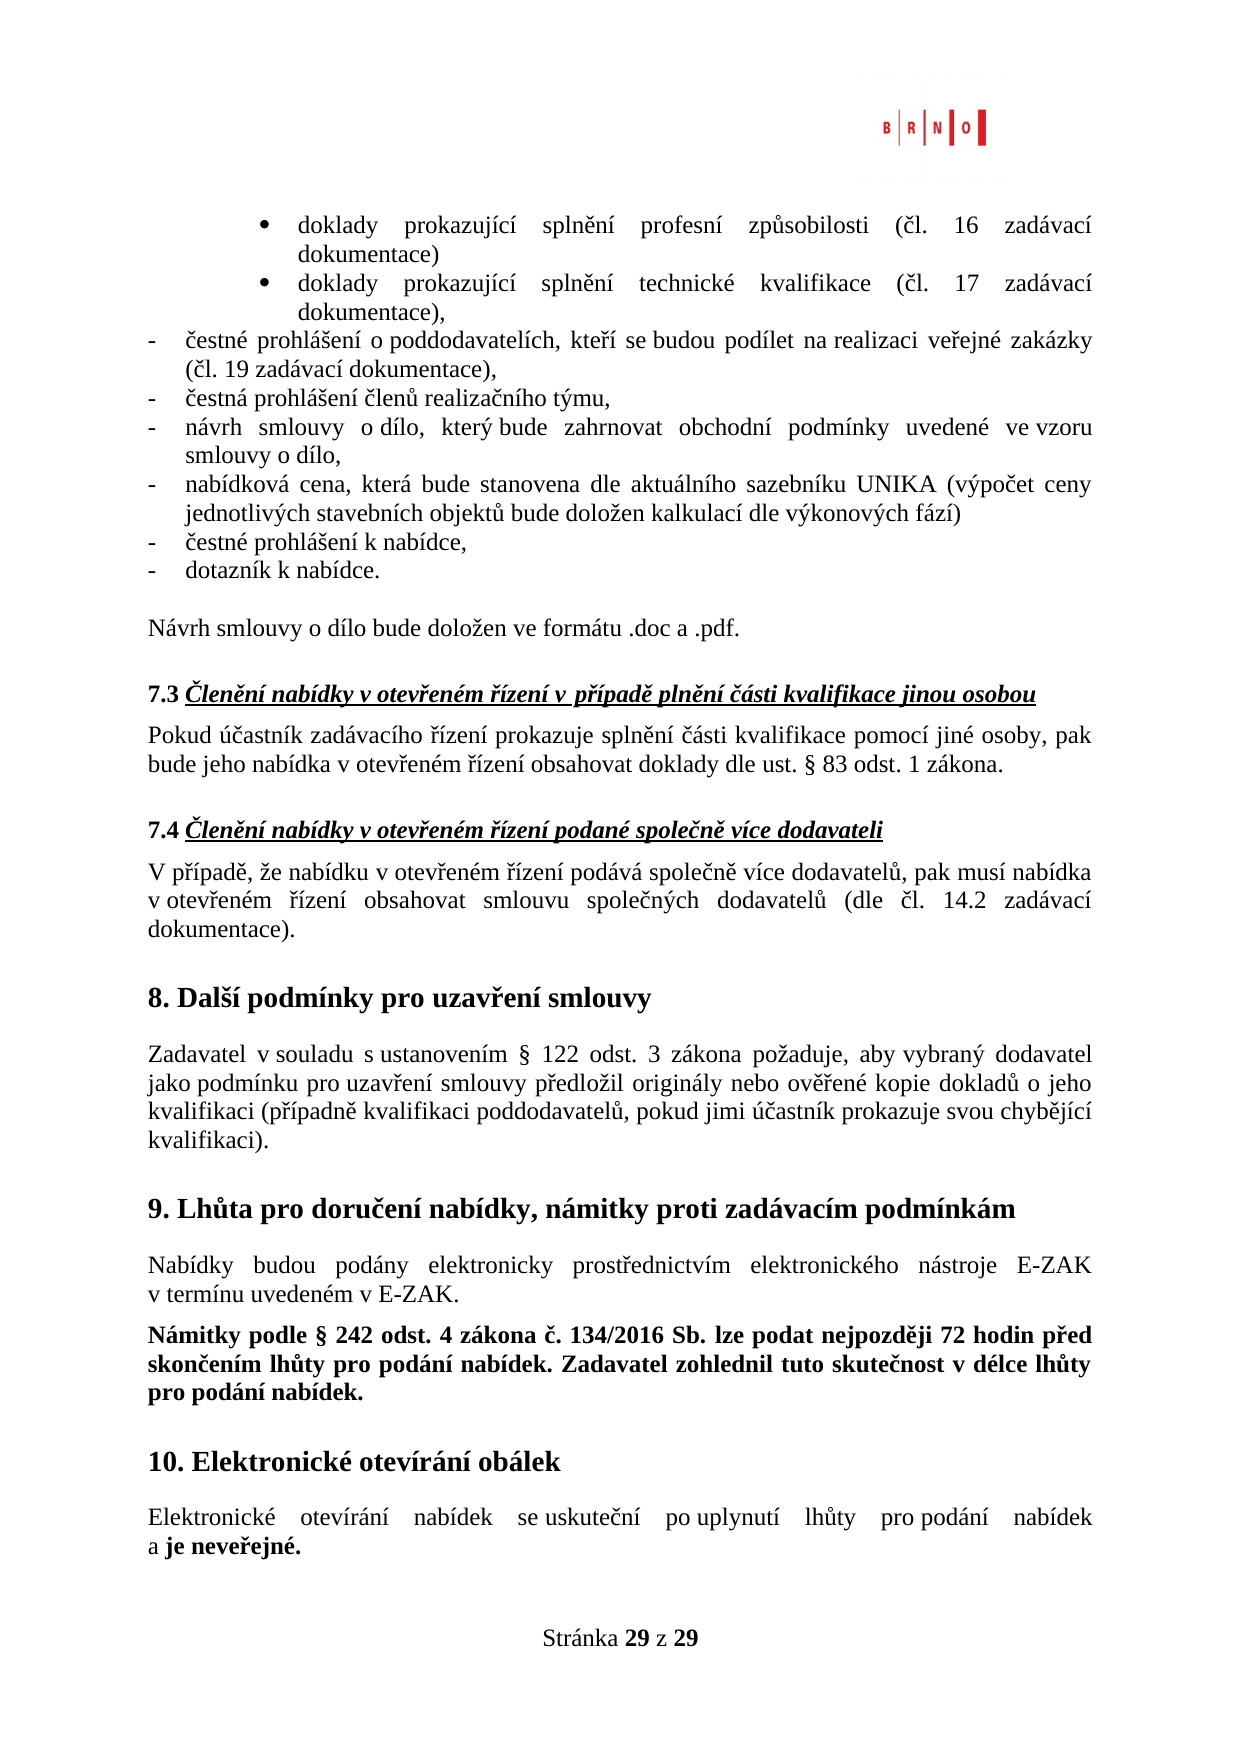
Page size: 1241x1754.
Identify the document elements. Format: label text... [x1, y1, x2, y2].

picture [855, 73, 1013, 182]
list doklady prokazující splnění technické kvalifikace (čl. 17 zadávací dokumentace), [260, 268, 1093, 325]
list doklady prokazující splnění profesní způsobilosti (čl. 16 zadávací dokumentace) [260, 210, 1093, 268]
text Elektronické otevírání nabídek se uskuteční po uplynutí lhůty pro podání nabídek a je neveřejné. [148, 1502, 1093, 1560]
subtitle Členění nabídky v otevřeném řízení podané společně více dodavateli [148, 815, 1093, 844]
list dotazník k nabídce. [148, 555, 1093, 584]
text Nabídky budou podány elektronicky prostřednictvím elektronického nástroje E-ZAK v termínu uvedeném v E-ZAK. [148, 1250, 1093, 1307]
subtitle Další podmínky pro uzavření smlouvy [148, 980, 1093, 1014]
text V případě, že nabídku v otevřeném řízení podává společně více dodavatelů, pak musí nabídka v otevřeném řízení obsahovat smlouvu společných dodavatelů (dle čl. 14.2 zadávací dokumentace). [148, 857, 1093, 943]
subtitle Elektronické otevírání obálek [148, 1444, 1093, 1477]
text Návrh smlouvy o dílo bude doložen ve formátu .doc a .pdf. [148, 613, 1093, 642]
subtitle Členění nabídky v otevřeném řízení v případě plnění části kvalifikace jinou osobou [148, 679, 1093, 708]
list nabídková cena, která bude stanovena dle aktuálního sazebníku UNIKA (výpočet ceny jednotlivých stavebních objektů bude doložen kalkulací dle výkonových fází) [148, 469, 1093, 527]
text Námitky podle § 242 odst. 4 zákona č. 134/2016 Sb. lze podat nejpozději 72 hodin před skončením lhůty pro podání nabídek. Zadavatel zohlednil tuto skutečnost v délce lhůty pro podání nabídek. [148, 1320, 1093, 1406]
text Pokud účastník zadávacího řízení prokazuje splnění části kvalifikace pomocí jiné osoby, pak bude jeho nabídka v otevřeném řízení obsahovat doklady dle ust. § 83 odst. 1 zákona. [148, 720, 1093, 778]
subtitle Lhůta pro doručení nabídky, námitky proti zadávacím podmínkám [148, 1191, 1093, 1225]
text Zadavatel v souladu s ustanovením § 122 odst. 3 zákona požaduje, aby vybraný dodavatel jako podmínku pro uzavření smlouvy předložil originály nebo ověřené kopie dokladů o jeho kvalifikaci (případně kvalifikaci poddodavatelů, pokud jimi účastník prokazuje svou chybějící kvalifikaci). [148, 1039, 1093, 1154]
list čestná prohlášení členů realizačního týmu, [148, 383, 1093, 412]
list návrh smlouvy o dílo, který bude zahrnovat obchodní podmínky uvedené ve vzoru smlouvy o dílo, [148, 412, 1093, 469]
list čestné prohlášení o poddodavatelích, kteří se budou podílet na realizaci veřejné zakázky (čl. 19 zadávací dokumentace), [148, 325, 1093, 383]
list čestné prohlášení k nabídce, [148, 527, 1093, 555]
